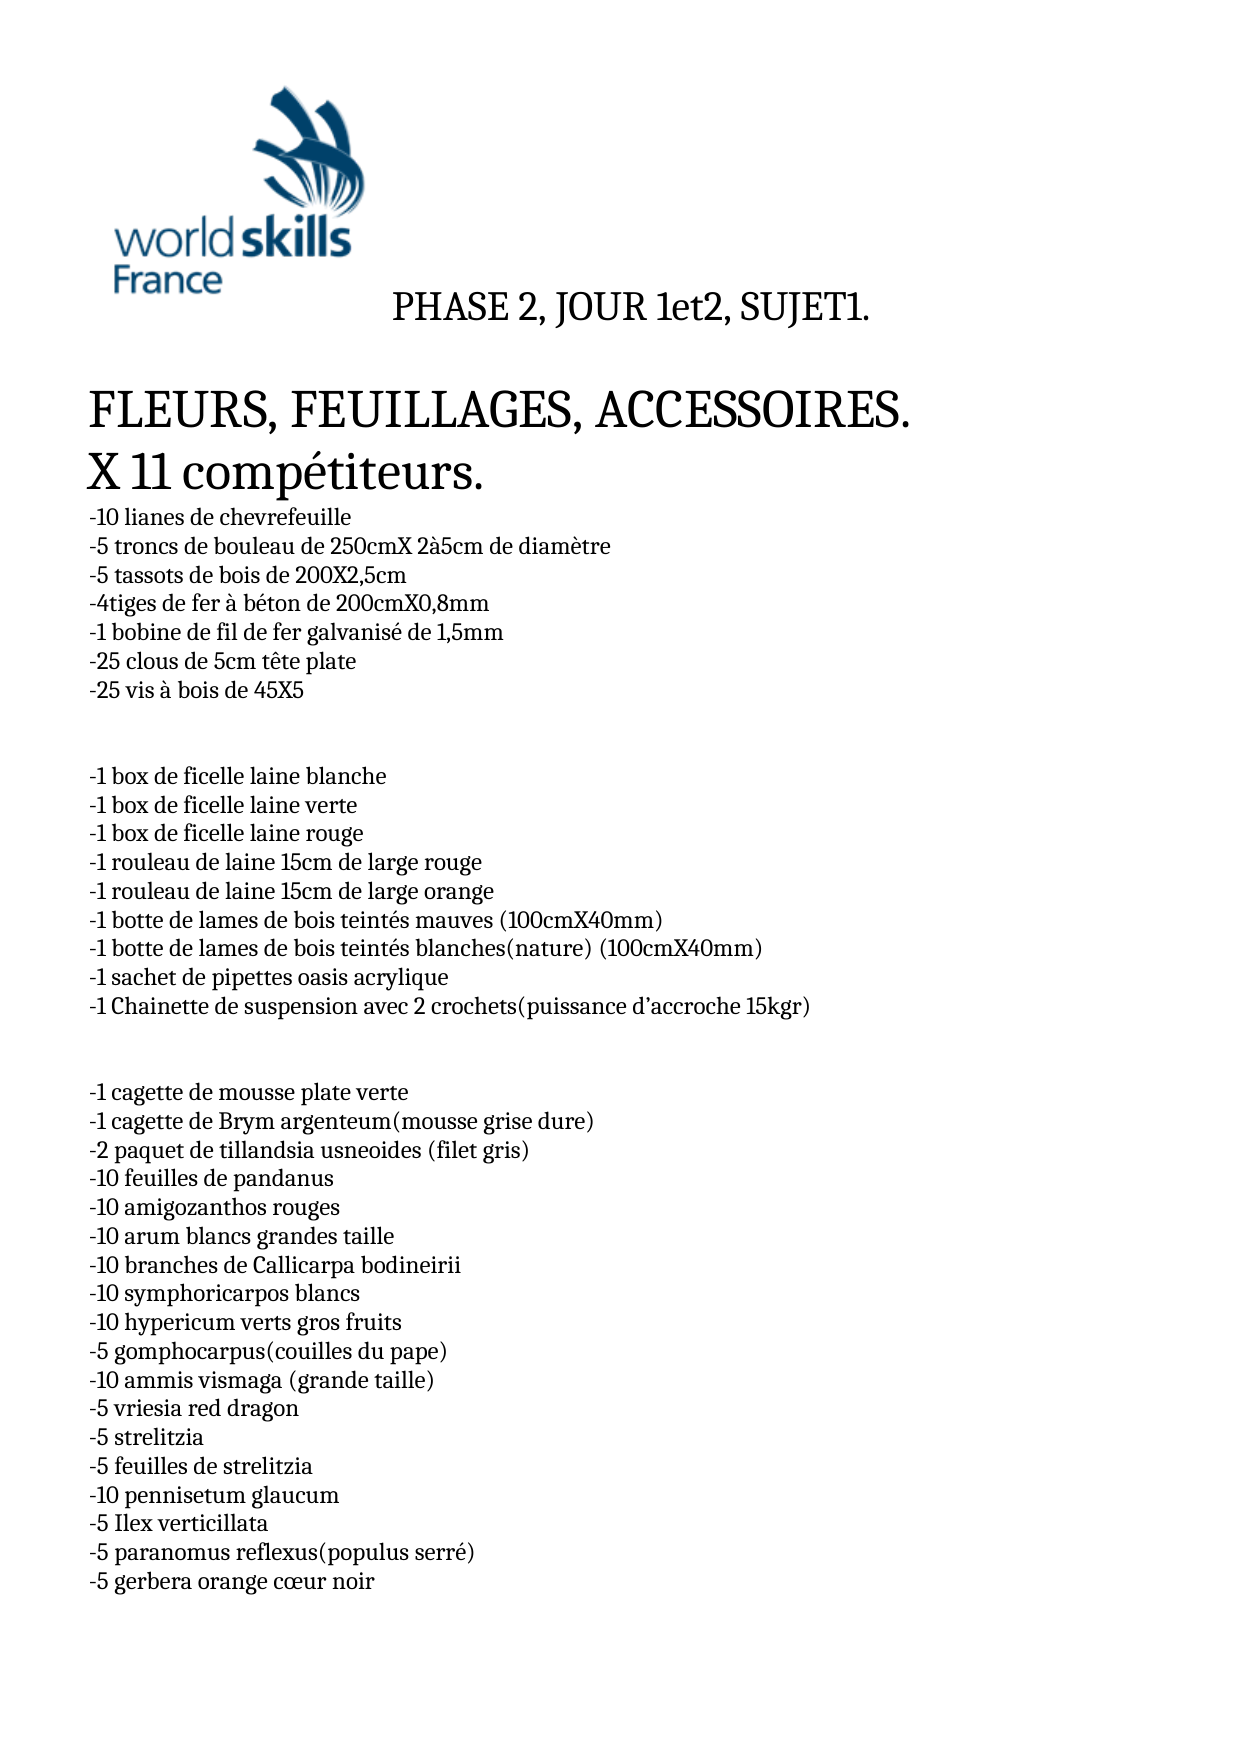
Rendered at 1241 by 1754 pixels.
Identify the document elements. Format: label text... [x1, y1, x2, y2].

text -5 gerbera orange cœur noir [88, 1567, 1093, 1596]
text -1 box de ficelle laine rouge [88, 819, 1093, 848]
text -1 sachet de pipettes oasis acrylique [88, 963, 1093, 992]
text -10 lianes de chevrefeuille [88, 503, 1093, 532]
text -5 Ilex verticillata [88, 1509, 1093, 1538]
text -10 amigozanthos rouges [88, 1193, 1093, 1222]
text -1 bobine de fil de fer galvanisé de 1,5mm [88, 618, 1093, 647]
text -5 tassots de bois de 200X2,5cm [88, 561, 1093, 589]
text -1 botte de lames de bois teintés blanches(nature) (100cmX40mm) [88, 934, 1093, 963]
text -2 paquet de tillandsia usneoides (filet gris) [88, 1136, 1093, 1164]
text -1 botte de lames de bois teintés mauves (100cmX40mm) [88, 906, 1093, 934]
text -1 cagette de Brym argenteum(mousse grise dure) [88, 1107, 1093, 1136]
text -10 pennisetum glaucum [88, 1481, 1093, 1509]
text -1 rouleau de laine 15cm de large orange [88, 877, 1093, 906]
text -25 clous de 5cm tête plate [88, 647, 1093, 676]
text FLEURS, FEUILLAGES, ACCESSOIRES. [88, 378, 1093, 441]
text -1 rouleau de laine 15cm de large rouge [88, 848, 1093, 877]
text -10 arum blancs grandes taille [88, 1222, 1093, 1251]
text -1 cagette de mousse plate verte [88, 1078, 1093, 1107]
text -10 hypericum verts gros fruits [88, 1308, 1093, 1337]
text -10 branches de Callicarpa bodineirii [88, 1251, 1093, 1279]
text -10 symphoricarpos blancs [88, 1279, 1093, 1308]
text -1 box de ficelle laine verte [88, 791, 1093, 819]
text -4tiges de fer à béton de 200cmX0,8mm [88, 589, 1093, 618]
text -5 strelitzia [88, 1423, 1093, 1452]
text -5 paranomus reflexus(populus serré) [88, 1538, 1093, 1567]
text -25 vis à bois de 45X5 [88, 676, 1093, 704]
picture [88, 59, 392, 321]
text -1 box de ficelle laine blanche [88, 762, 1093, 791]
text -5 feuilles de strelitzia [88, 1452, 1093, 1481]
text -5 troncs de bouleau de 250cmX 2à5cm de diamètre [88, 532, 1093, 561]
text -10 ammis vismaga (grande taille) [88, 1366, 1093, 1394]
text -10 feuilles de pandanus [88, 1164, 1093, 1193]
text X 11 compétiteurs. [88, 441, 1093, 503]
text -1 Chainette de suspension avec 2 crochets(puissance d’accroche 15kgr) [88, 992, 1093, 1021]
text -5 vriesia red dragon [88, 1394, 1093, 1423]
text -5 gomphocarpus(couilles du pape) [88, 1337, 1093, 1366]
